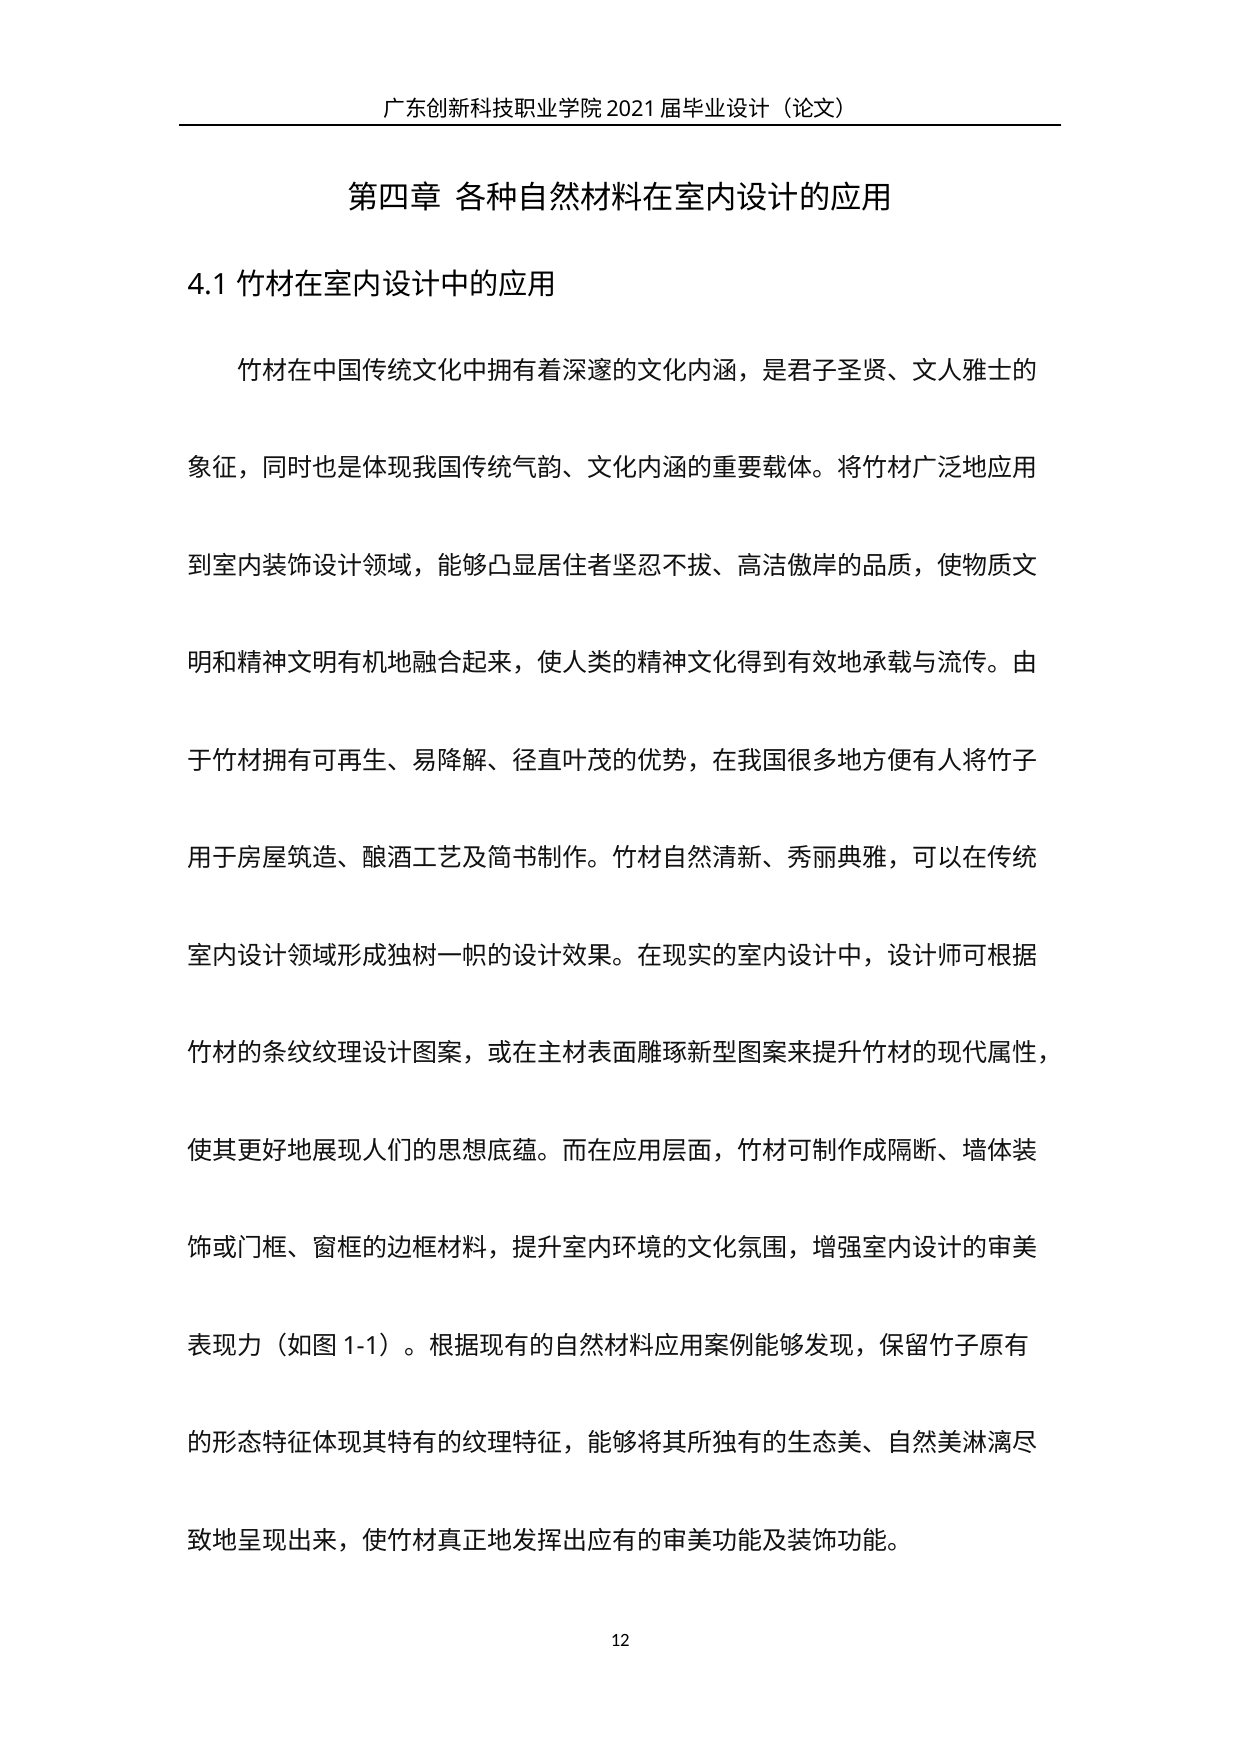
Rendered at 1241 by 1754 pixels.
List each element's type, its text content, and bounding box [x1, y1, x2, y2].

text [187, 1069, 1053, 1571]
subtitle 第四章 各种自然材料在室内设计的应用 [187, 162, 1053, 227]
subtitle 4.1 竹材在室内设计中的应用 [187, 249, 1053, 314]
